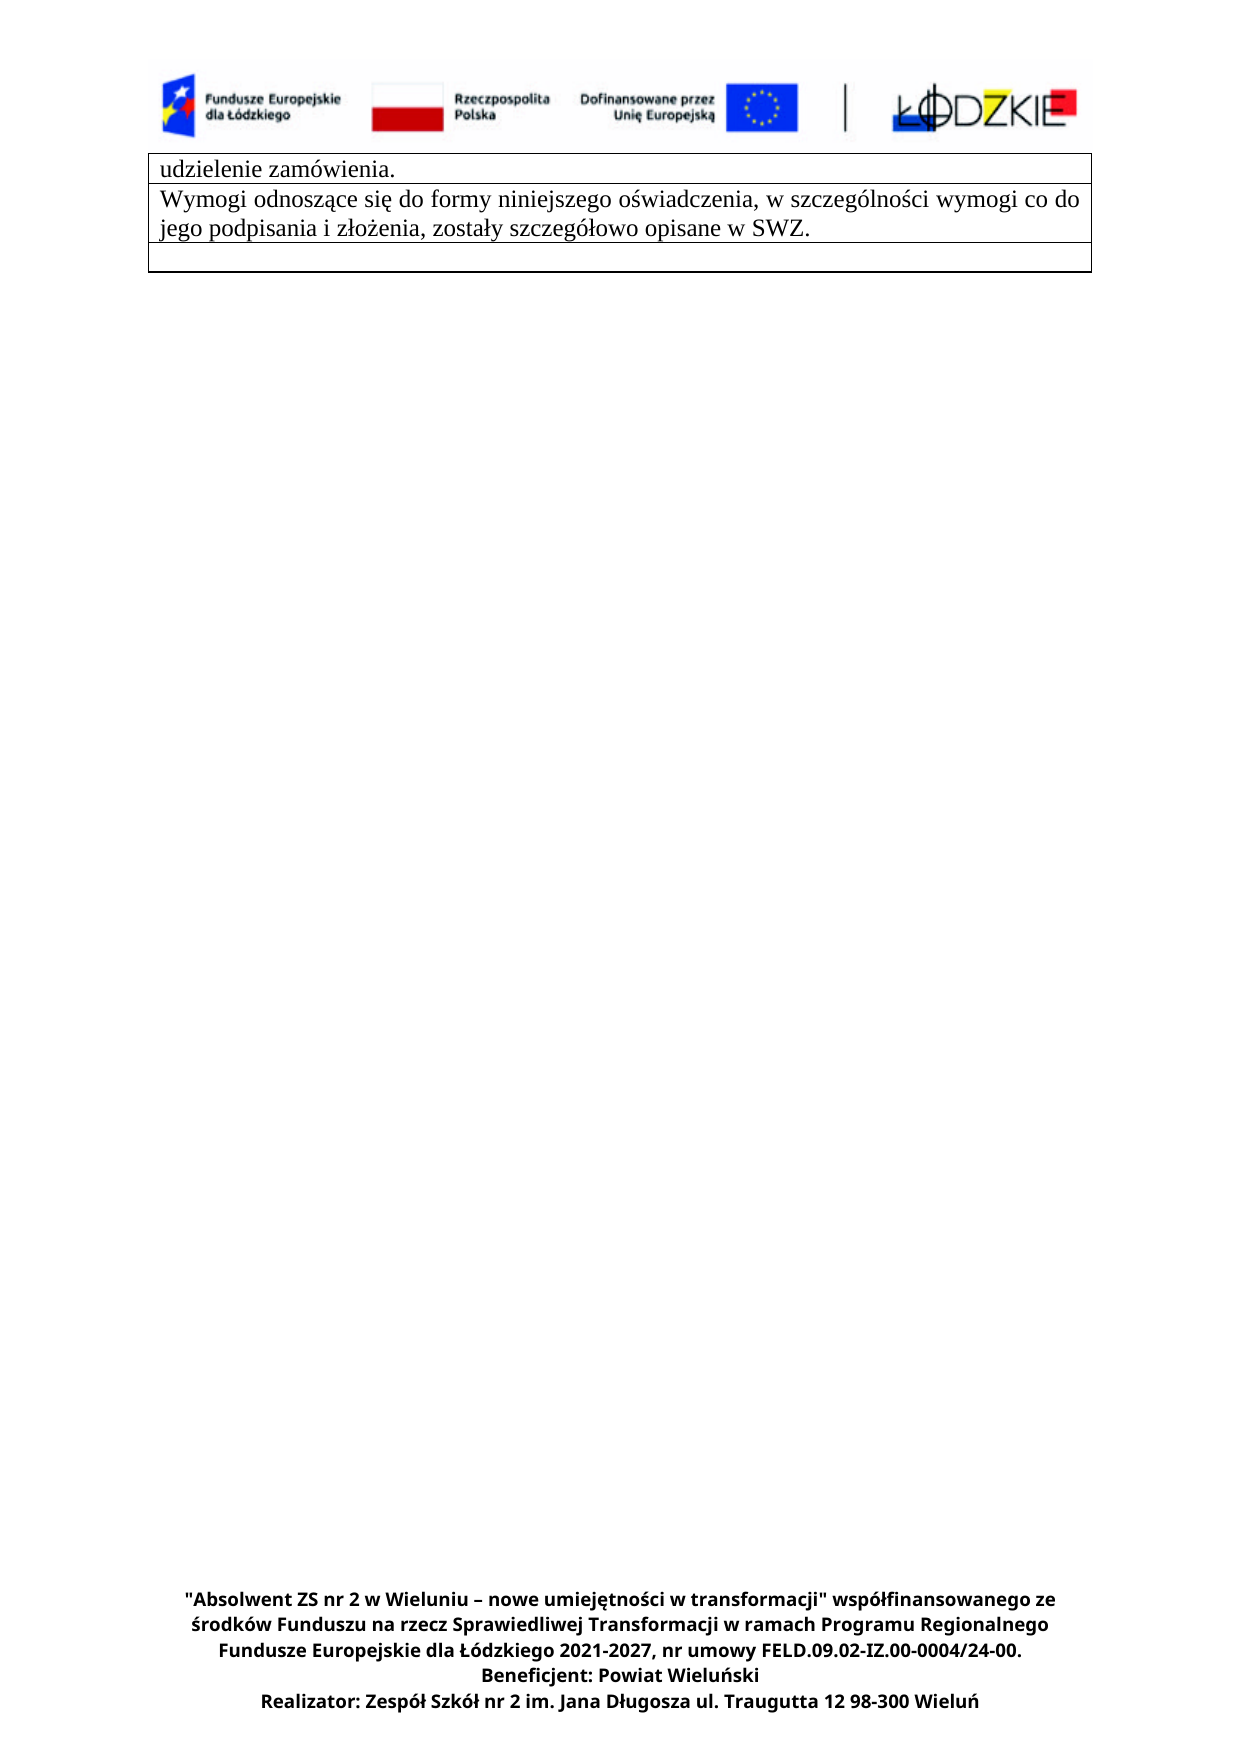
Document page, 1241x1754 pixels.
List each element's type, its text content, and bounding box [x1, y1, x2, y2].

table_cell [149, 243, 1091, 271]
table_cell Wymogi odnoszące się do formy niniejszego oświadczenia, w szczególności wymogi co do jego podpisania i złożenia, zostały szczegółowo opisane w SWZ. [149, 184, 1091, 242]
picture [147, 59, 1093, 154]
